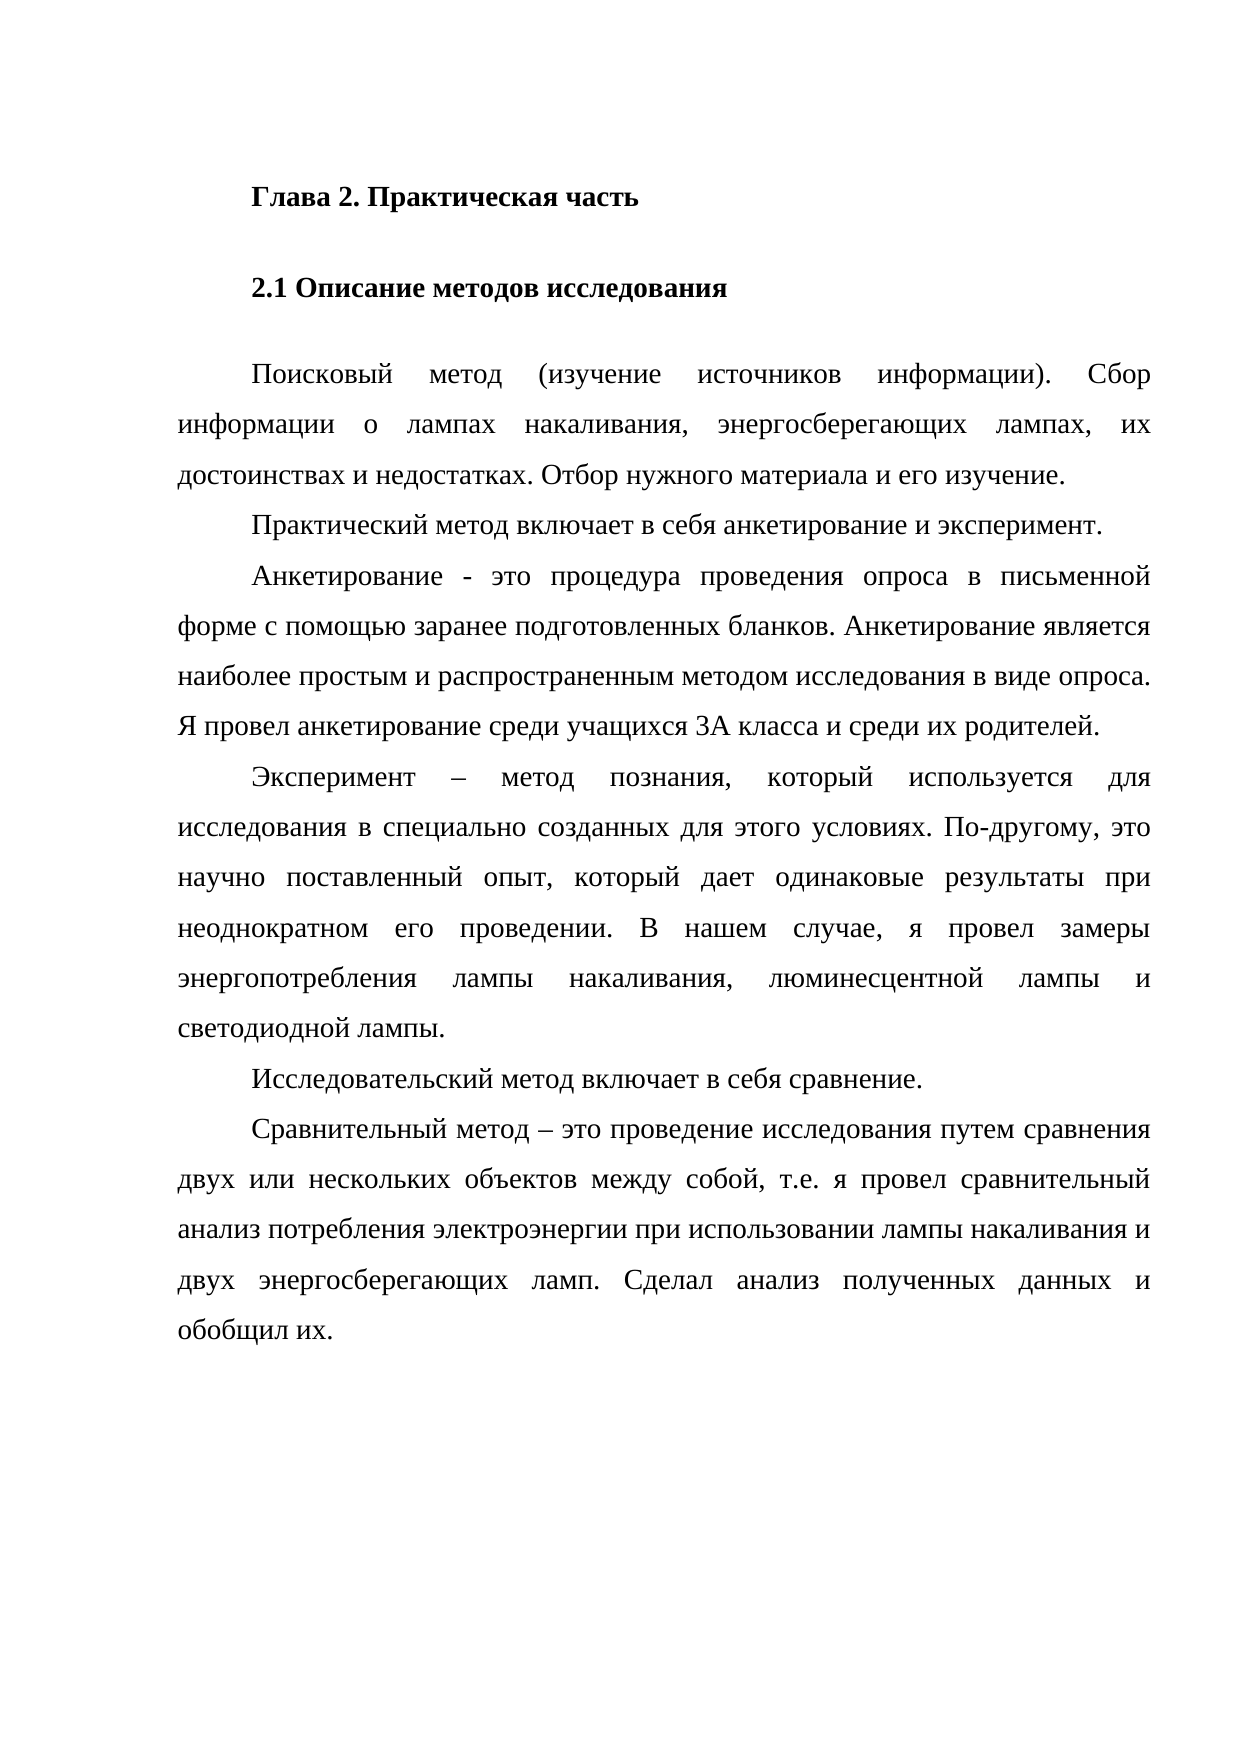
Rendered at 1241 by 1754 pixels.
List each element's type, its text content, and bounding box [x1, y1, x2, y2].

text Практический метод включает в себя анкетирование и эксперимент. [177, 507, 1152, 541]
text Поисковый метод (изучение источников информации). Сбор информации о лампах накаливания, энергосберегающих лампах, их достоинствах и недостатках. Отбор нужного материала и его изучение. [177, 356, 1152, 491]
text Сравнительный метод – это проведение исследования путем сравнения двух или нескольких объектов между собой, т.е. я провел сравнительный анализ потребления электроэнергии при использовании лампы накаливания и двух энергосберегающих ламп. Сделал анализ полученных данных и обобщил их. [177, 1111, 1152, 1346]
subtitle Глава 2. Практическая часть [177, 179, 1152, 213]
subtitle 2.1 Описание методов исследования [177, 270, 1152, 303]
text Эксперимент – метод познания, который используется для исследования в специально созданных для этого условиях. По-другому, это научно поставленный опыт, который дает одинаковые результаты при неоднократном его проведении. В нашем случае, я провел замеры энергопотребления лампы накаливания, люминесцентной лампы и светодиодной лампы. [177, 759, 1152, 1044]
text Исследовательский метод включает в себя сравнение. [177, 1061, 1152, 1094]
text Анкетирование - это процедура проведения опроса в письменной форме с помощью заранее подготовленных бланков. Анкетирование является наиболее простым и распространенным методом исследования в виде опроса. Я провел анкетирование среди учащихся 3А класса и среди их родителей. [177, 558, 1152, 742]
